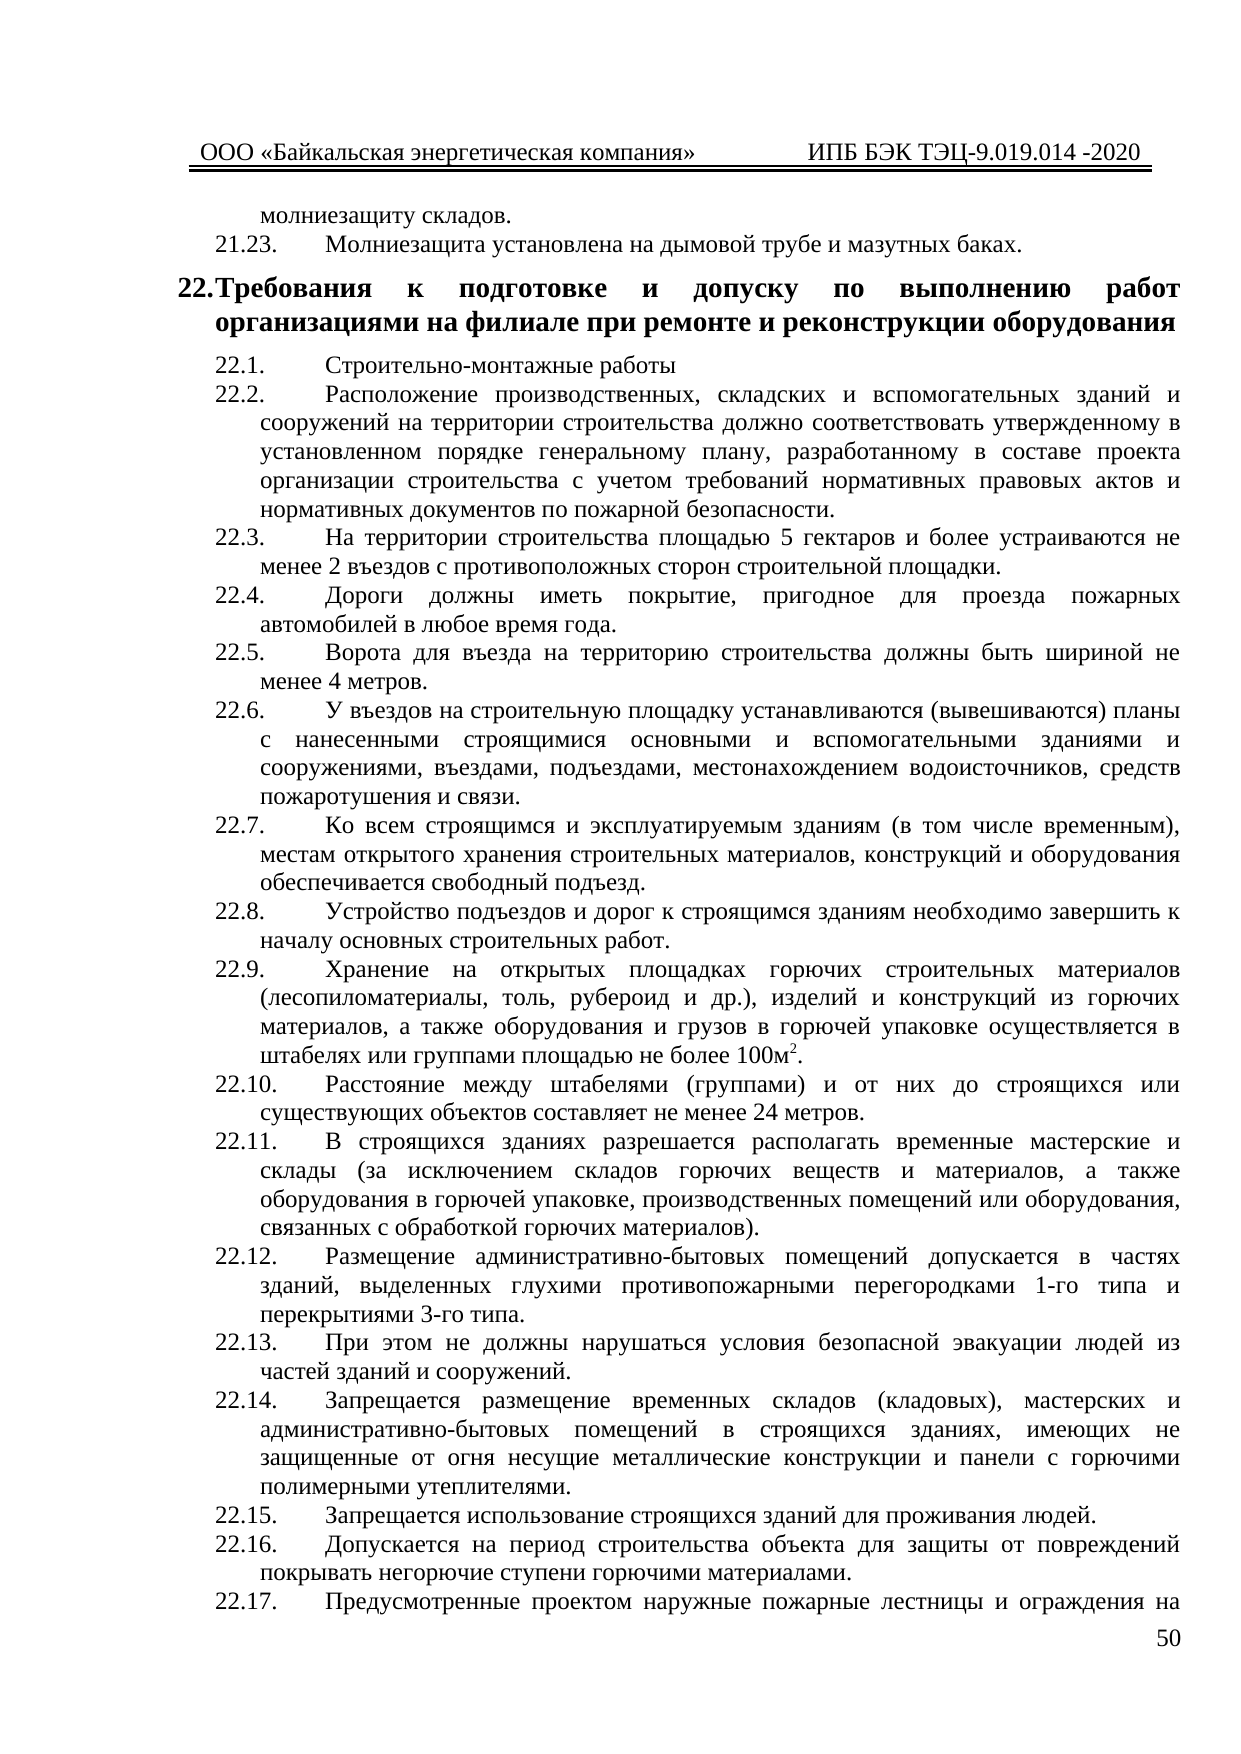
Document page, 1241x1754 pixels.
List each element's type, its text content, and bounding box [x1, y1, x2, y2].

list Ворота для въезда на территорию строительства должны быть шириной не менее 4 метров. [215, 637, 1181, 695]
list Запрещается размещение временных складов (кладовых), мастерских и административно-бытовых помещений в строящихся зданиях, имеющих не защищенные от огня несущие металлические конструкции и панели с горючими полимерными утеплителями. [215, 1385, 1181, 1500]
list Расположение производственных, складских и вспомогательных зданий и сооружений на территории строительства должно соответствовать утвержденному в установленном порядке генеральному плану, разработанному в составе проекта организации строительства с учетом требований нормативных правовых актов и нормативных документов по пожарной безопасности. [215, 379, 1181, 522]
list Расстояние между штабелями (группами) и от них до строящихся или существующих объектов составляет не менее 24 метров. [215, 1069, 1181, 1126]
list Молниезащита установлена на дымовой трубе и мазутных баках. [215, 229, 1181, 258]
list При этом не должны нарушаться условия безопасной эвакуации людей из частей зданий и сооружений. [215, 1327, 1181, 1385]
list Устройство подъездов и дорог к строящимся зданиям необходимо завершить к началу основных строительных работ. [215, 896, 1181, 954]
list Размещение административно-бытовых помещений допускается в частях зданий, выделенных глухими противопожарными перегородками 1-го типа и перекрытиями 3-го типа. [215, 1241, 1181, 1327]
list Допускается на период строительства объекта для защиты от повреждений покрывать негорючие ступени горючими материалами. [215, 1529, 1181, 1586]
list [215, 200, 1181, 229]
list Требования к подготовке и допуску по выполнению работ организациями на филиале при ремонте и реконструкции оборудования [177, 270, 1181, 337]
list Строительно-монтажные работы [215, 350, 1181, 379]
list Ко всем строящимся и эксплуатируемым зданиям (в том числе временным), местам открытого хранения строительных материалов, конструкций и оборудования обеспечивается свободный подъезд. [215, 810, 1181, 896]
list На территории строительства площадью 5 гектаров и более устраиваются не менее 2 въездов с противоположных сторон строительной площадки. [215, 522, 1181, 580]
list У въездов на строительную площадку устанавливаются (вывешиваются) планы с нанесенными строящимися основными и вспомогательными зданиями и сооружениями, въездами, подъездами, местонахождением водоисточников, средств пожаротушения и связи. [215, 695, 1181, 810]
list Запрещается использование строящихся зданий для проживания людей. [215, 1500, 1181, 1529]
list Хранение на открытых площадках горючих строительных материалов (лесопиломатериалы, толь, рубероид и др.), изделий и конструкций из горючих материалов, а также оборудования и грузов в горючей упаковке осуществляется в штабелях или группами площадью не более 100м2. [215, 954, 1181, 1069]
list В строящихся зданиях разрешается располагать временные мастерские и склады (за исключением складов горючих веществ и материалов, а также оборудования в горючей упаковке, производственных помещений или оборудования, связанных с обработкой горючих материалов). [215, 1126, 1181, 1241]
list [215, 1586, 1181, 1615]
list Дороги должны иметь покрытие, пригодное для проезда пожарных автомобилей в любое время года. [215, 580, 1181, 637]
